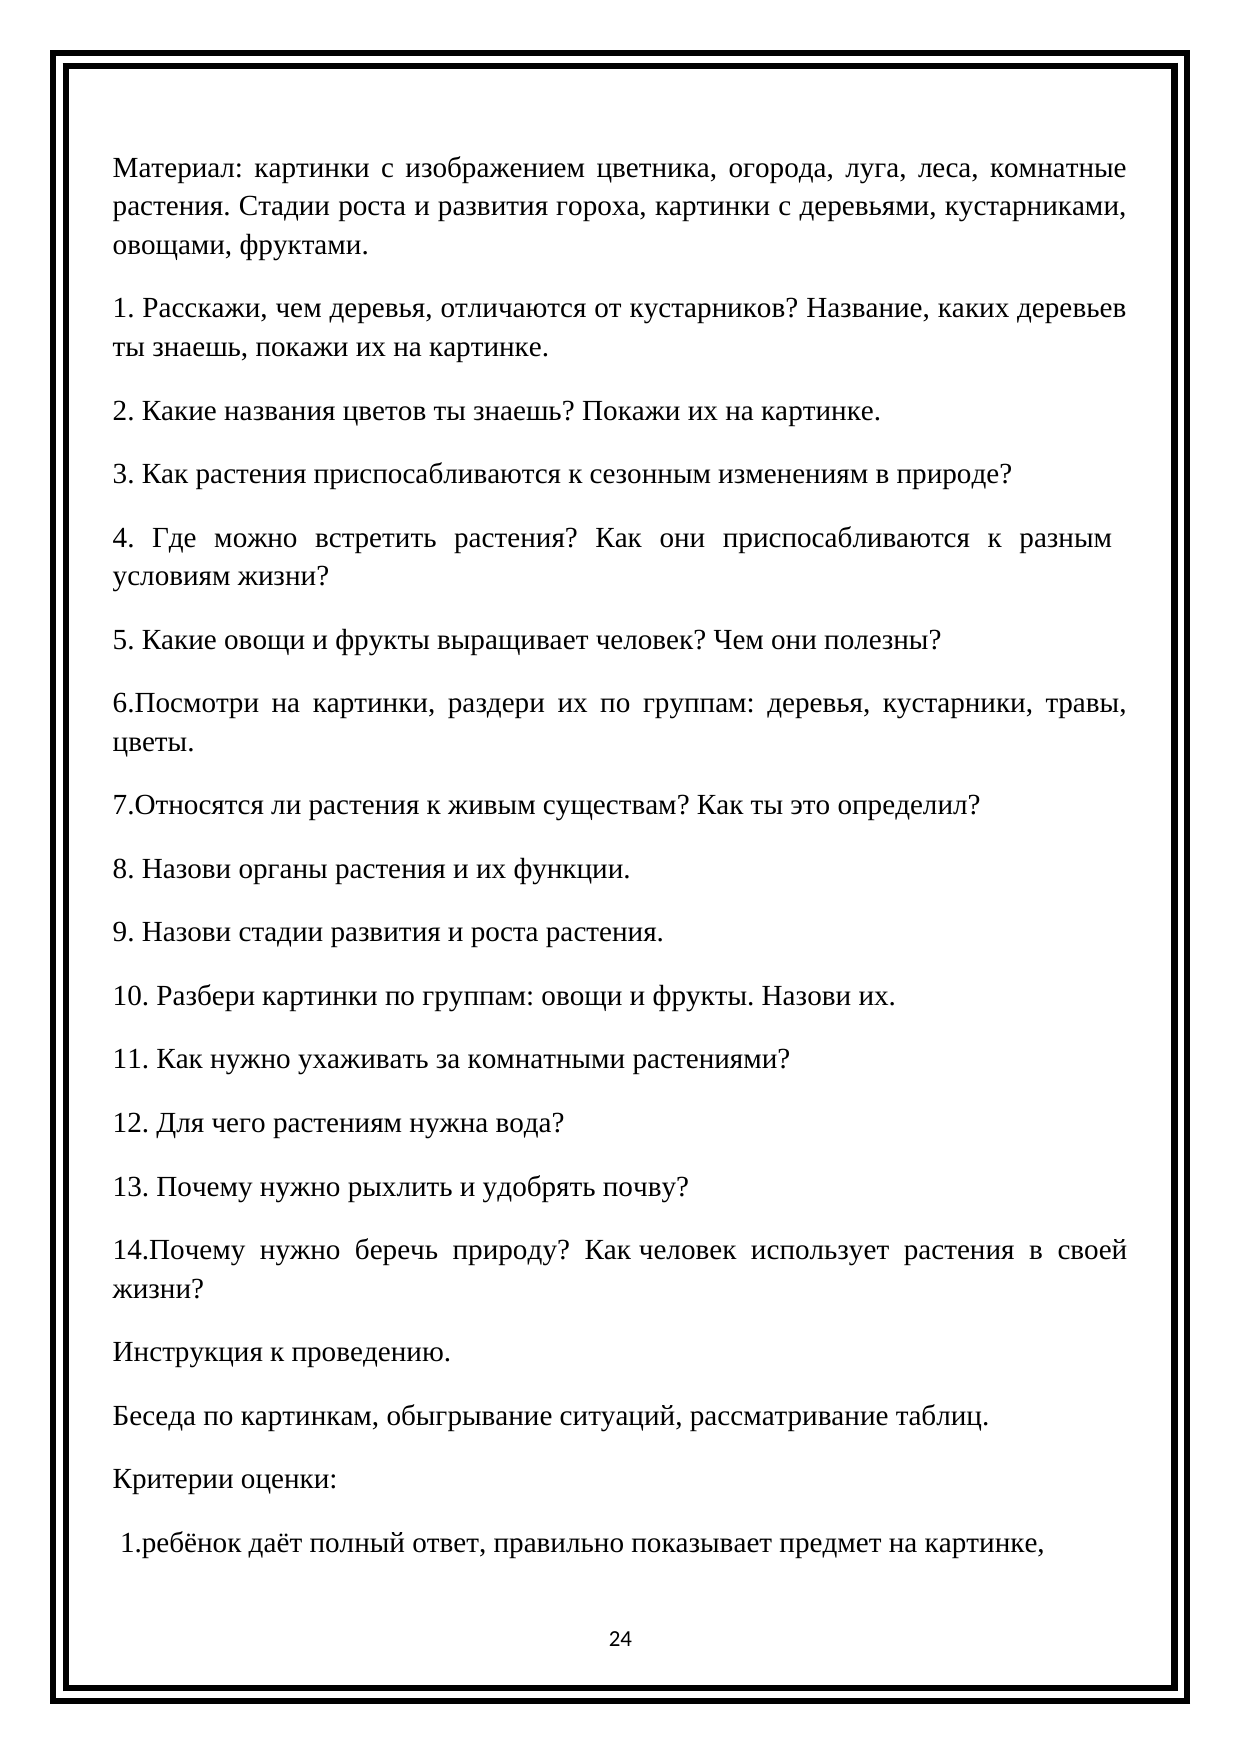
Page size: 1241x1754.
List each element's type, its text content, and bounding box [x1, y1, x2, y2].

text 10. Разбери картинки по группам: овощи и фрукты. Назови их. [112, 978, 1128, 1012]
text 2. Какие названия цветов ты знаешь? Покажи их на картинке. [112, 393, 1128, 426]
text 1. Расскажи, чем деревья, отличаются от кустарников? Название, каких деревьев ты знаешь, покажи их на картинке. [112, 291, 1128, 363]
text Инструкция к проведению. [112, 1334, 1128, 1368]
text 6.Посмотри на картинки, раздери их по группам: деревья, кустарники, травы, цветы. [112, 685, 1128, 757]
text 13. Почему нужно рыхлить и удобрять почву? [112, 1169, 1128, 1202]
text 11. Как нужно ухаживать за комнатными растениями? [112, 1042, 1128, 1075]
text 4. Где можно встретить растения? Как они приспосабливаются к разным условиям жизни? [112, 520, 1128, 592]
text 12. Для чего растениям нужна вода? [112, 1105, 1128, 1139]
text 1.ребёнок даёт полный ответ, правильно показывает предмет на картинке, [112, 1525, 1128, 1558]
text 7.Относятся ли растения к живым существам? Как ты это определил? [112, 787, 1128, 821]
text Беседа по картинкам, обыгрывание ситуаций, рассматривание таблиц. [112, 1398, 1128, 1431]
text 8. Назови органы растения и их функции. [112, 851, 1128, 884]
text 3. Как растения приспосабливаются к сезонным изменениям в природе? [112, 456, 1128, 490]
text 5. Какие овощи и фрукты выращивает человек? Чем они полезны? [112, 622, 1128, 655]
text 14.Почему нужно беречь природу? Как человек использует растения в своей жизни? [112, 1232, 1128, 1304]
text Материал: картинки с изображением цветника, огорода, луга, леса, комнатные растения. Стадии роста и развития гороха, картинки с деревьями, кустарниками, овощами, фруктами. [112, 150, 1128, 261]
text 9. Назови стадии развития и роста растения. [112, 914, 1128, 948]
text Критерии оценки: [112, 1461, 1128, 1495]
